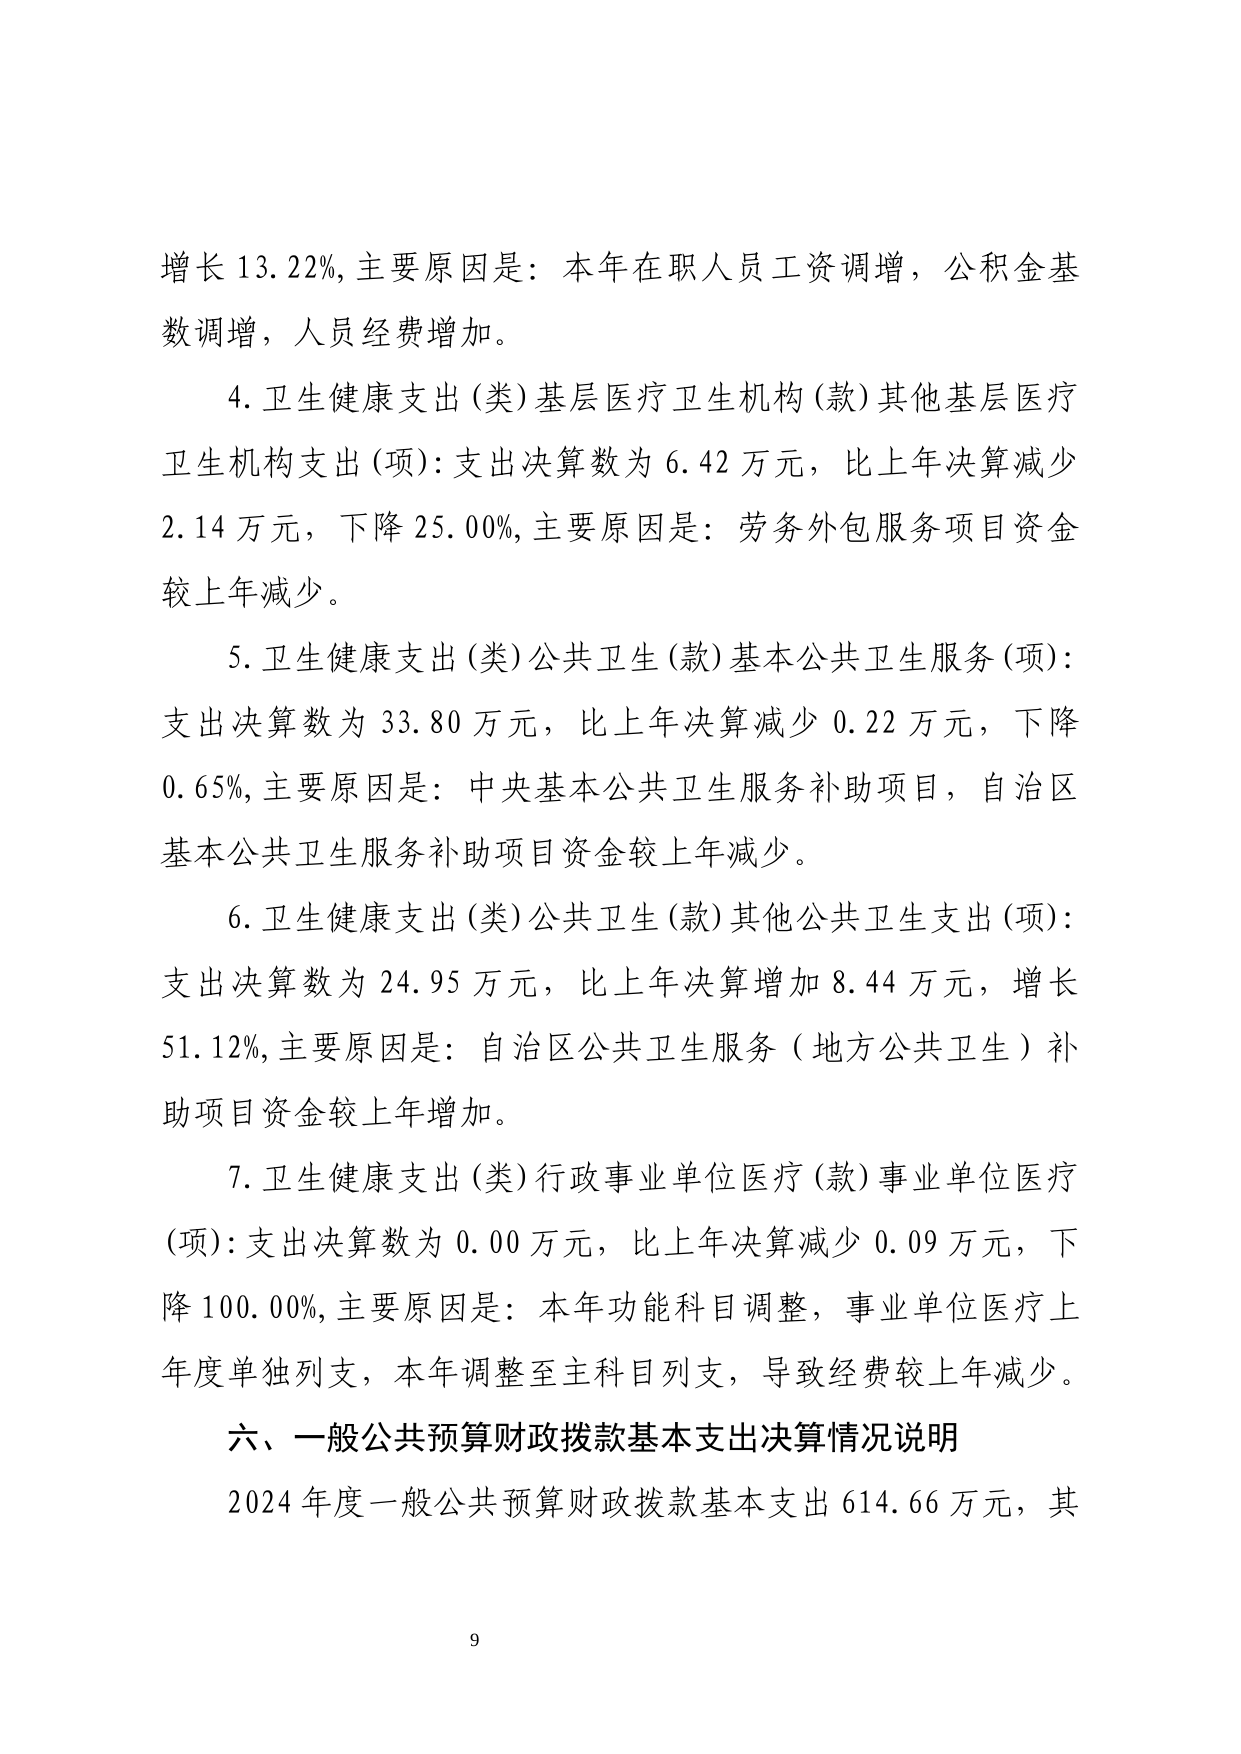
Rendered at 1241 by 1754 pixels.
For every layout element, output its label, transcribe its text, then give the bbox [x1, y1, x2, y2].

text 6.卫生健康支出(类)公共卫生(款)其他公共卫生支出(项):支出决算数为24.95万元，比上年决算增加8.44万元，增长51.12%,主要原因是：自治区公共卫生服务（地方公共卫生）补助项目资金较上年增加。 [159, 883, 1081, 1143]
text 7.卫生健康支出(类)行政事业单位医疗(款)事业单位医疗(项):支出决算数为0.00万元，比上年决算减少0.09万元，下降100.00%,主要原因是：本年功能科目调整，事业单位医疗上年度单独列支，本年调整至主科目列支，导致经费较上年减少。 [159, 1143, 1081, 1403]
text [159, 1468, 1081, 1533]
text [159, 233, 1081, 363]
text 4.卫生健康支出(类)基层医疗卫生机构(款)其他基层医疗卫生机构支出(项):支出决算数为6.42万元，比上年决算减少2.14万元，下降25.00%,主要原因是：劳务外包服务项目资金较上年减少。 [159, 363, 1081, 623]
text 六、一般公共预算财政拨款基本支出决算情况说明 [159, 1403, 1081, 1468]
text 5.卫生健康支出(类)公共卫生(款)基本公共卫生服务(项):支出决算数为33.80万元，比上年决算减少0.22万元，下降0.65%,主要原因是：中央基本公共卫生服务补助项目，自治区基本公共卫生服务补助项目资金较上年减少。 [159, 623, 1081, 883]
